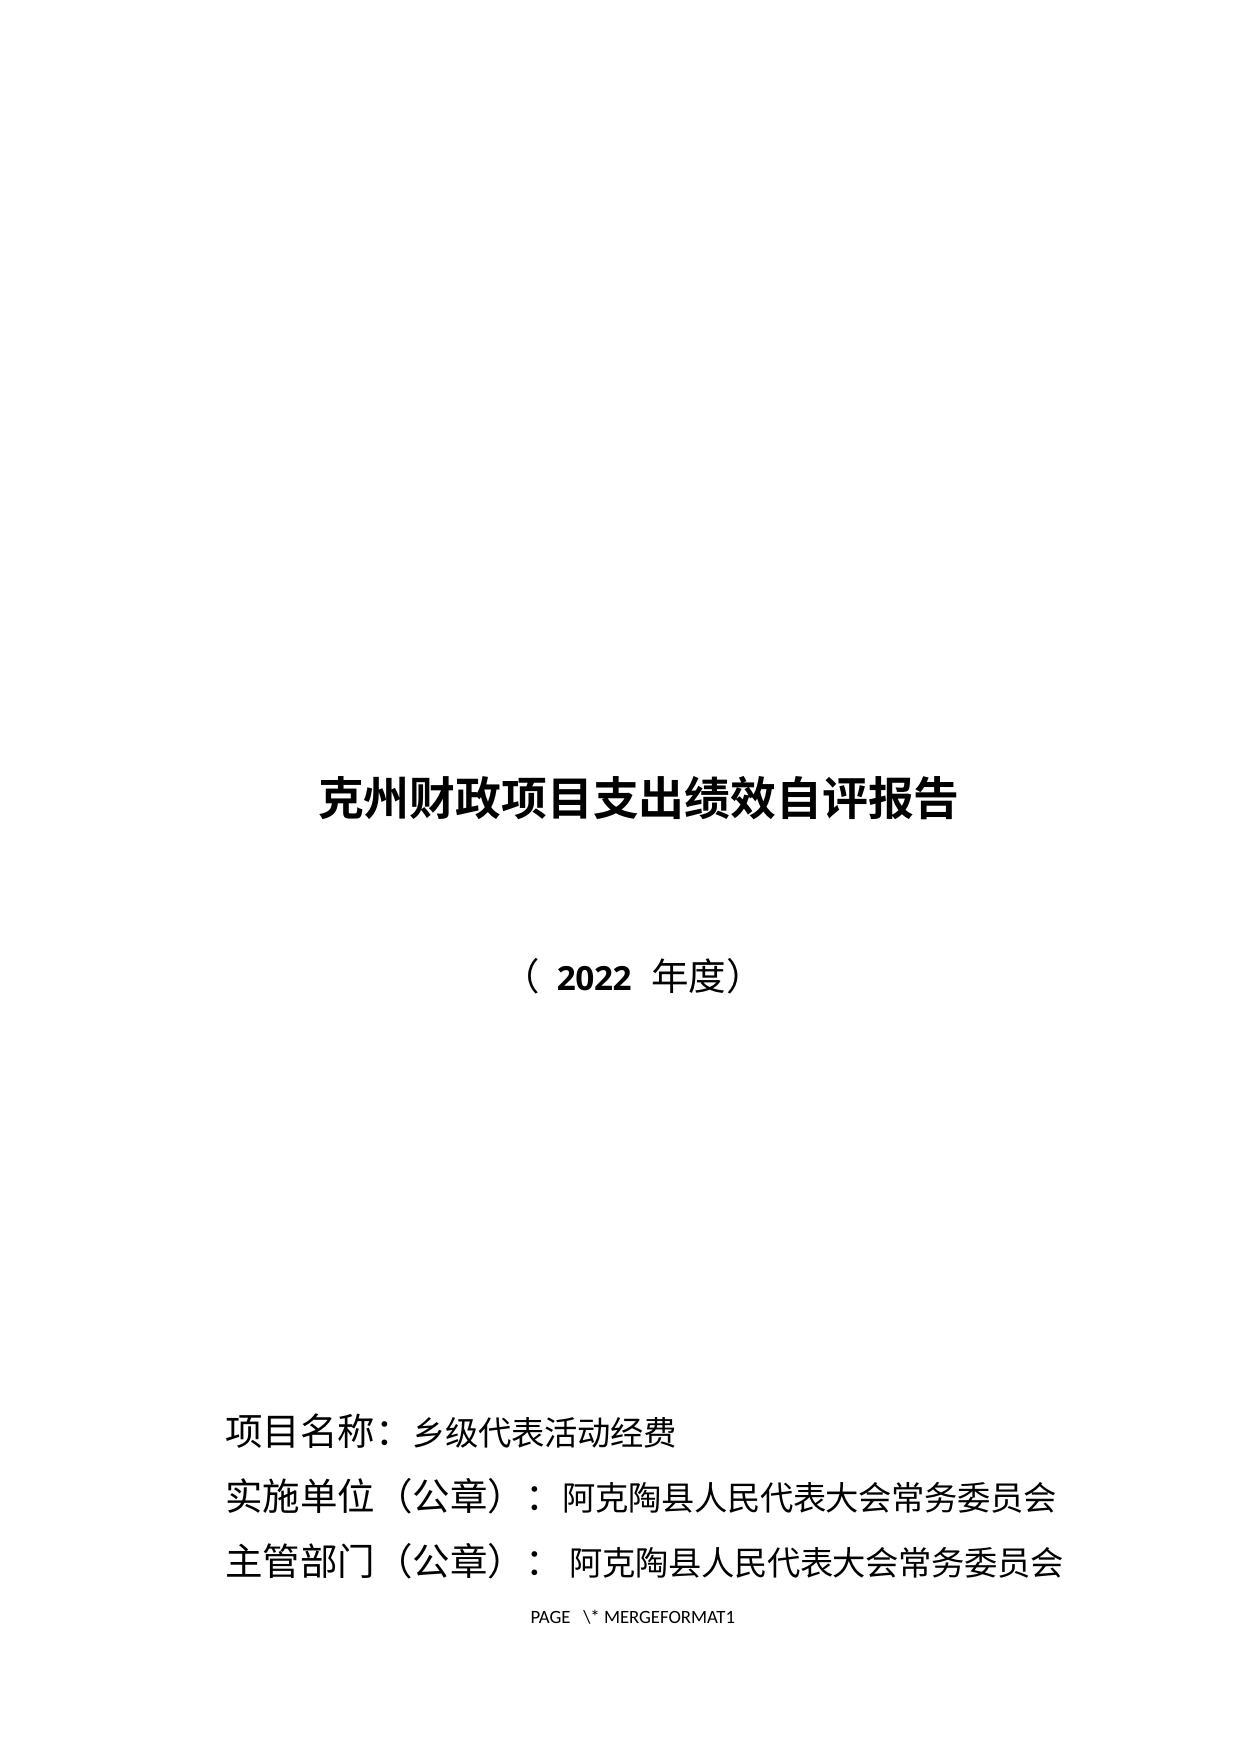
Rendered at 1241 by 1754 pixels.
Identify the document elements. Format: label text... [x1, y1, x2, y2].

text （ 2022 年度） [187, 942, 1078, 1007]
text 实施单位（公章）：阿克陶县人民代表大会常务委员会 [187, 1462, 1078, 1527]
text 克州财政项目支出绩效自评报告 [187, 747, 1078, 844]
text 主管部门（公章）： 阿克陶县人民代表大会常务委员会 [187, 1527, 1078, 1592]
text 项目名称：乡级代表活动经费 [187, 1397, 1078, 1462]
